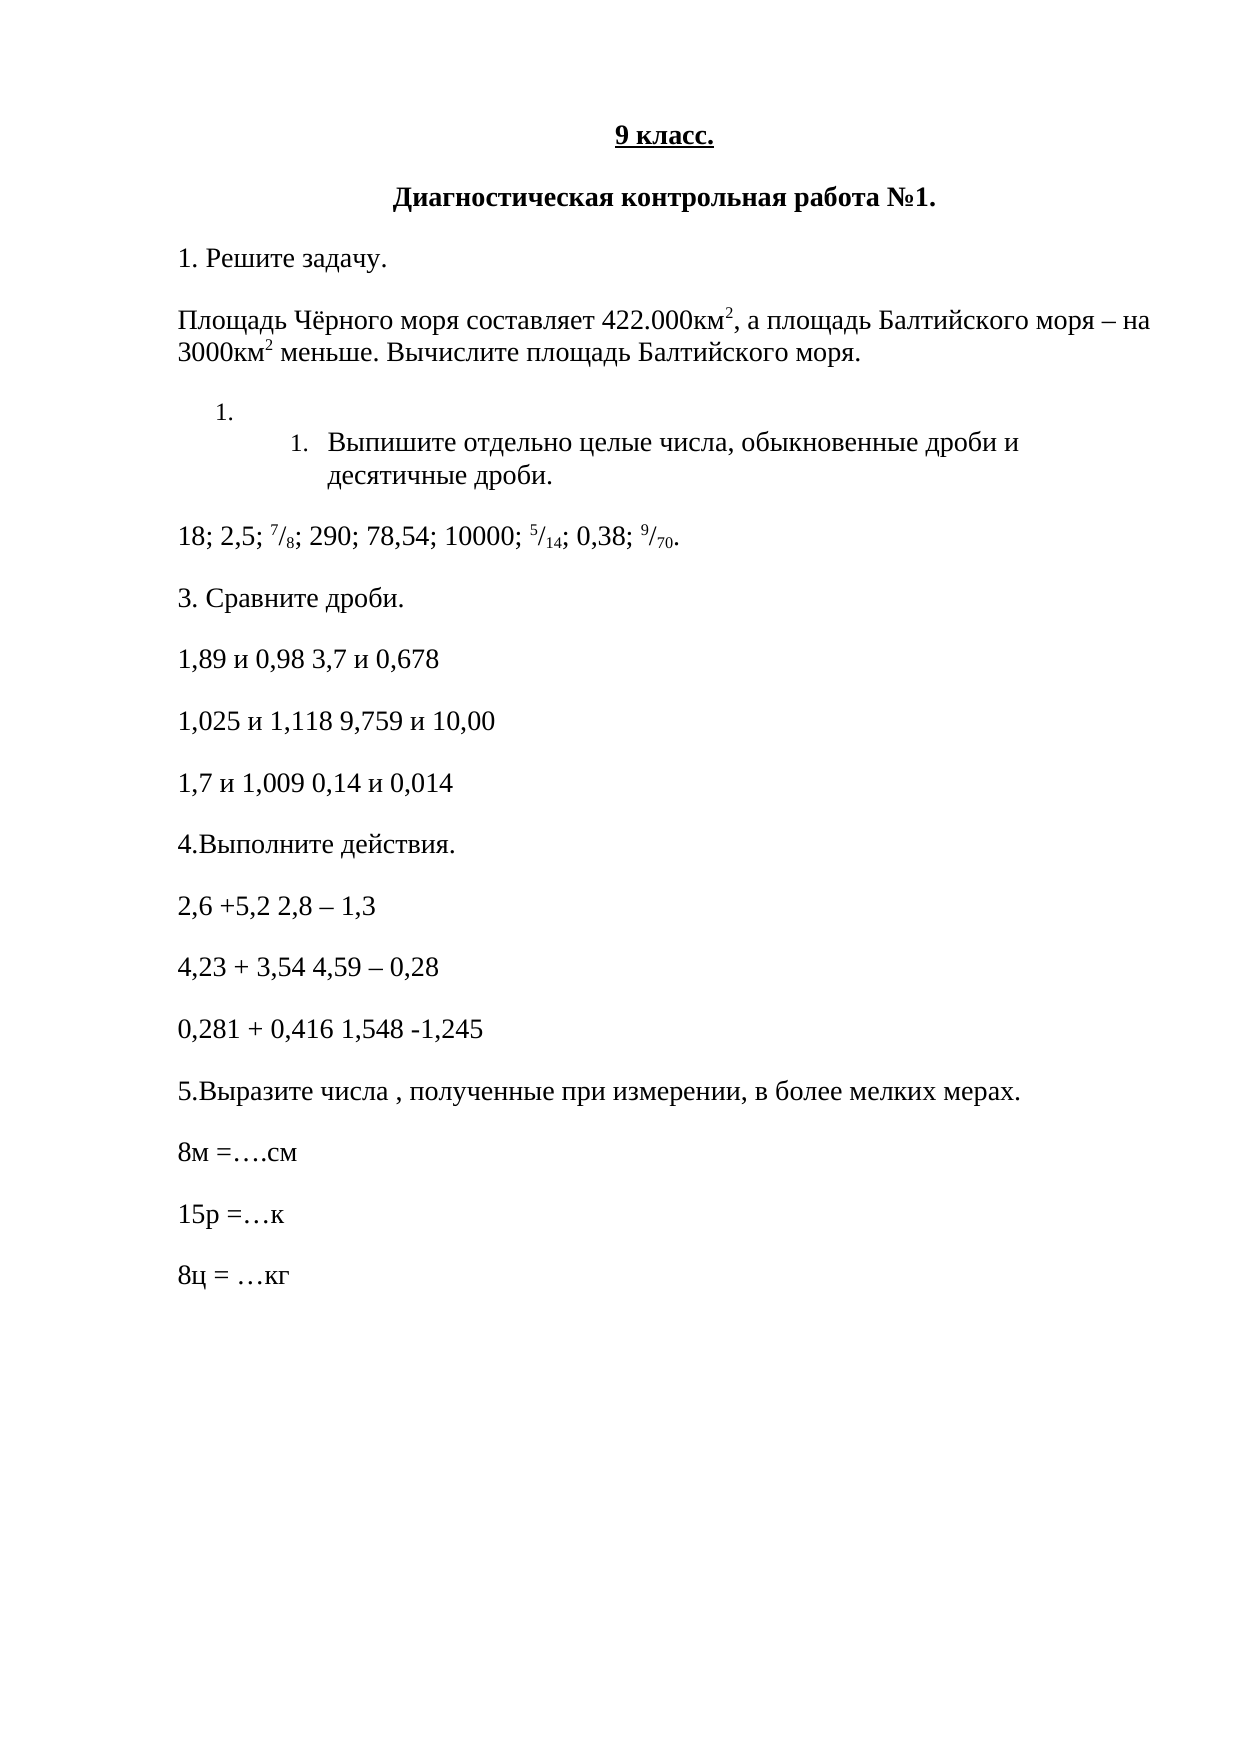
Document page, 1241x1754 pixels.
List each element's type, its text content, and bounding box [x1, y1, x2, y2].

list Выпишите отдельно целые числа, обыкновенные дроби и десятичные дроби. [290, 426, 1152, 490]
text 1,025 и 1,118 9,759 и 10,00 [177, 704, 1152, 737]
text 1,7 и 1,009 0,14 и 0,014 [177, 766, 1152, 798]
text 1,89 и 0,98 3,7 и 0,678 [177, 643, 1152, 675]
text 4,23 + 3,54 4,59 – 0,28 [177, 950, 1152, 983]
text 0,281 + 0,416 1,548 -1,245 [177, 1012, 1152, 1044]
text 18; 2,5; 7/8; 290; 78,54; 10000; 5/14; 0,38; 9/70. [177, 519, 1152, 552]
text 1. Решите задачу. [177, 241, 1152, 274]
text Площадь Чёрного моря составляет 422.000км2, а площадь Балтийского моря – на 3000км2 меньше. Вычислите площадь Балтийского моря. [177, 303, 1152, 368]
text 8ц = …кг [177, 1258, 1152, 1291]
text Диагностическая контрольная работа №1. [177, 180, 1152, 212]
text 8м =….см [177, 1135, 1152, 1167]
text 4.Выполните действия. [177, 827, 1152, 860]
text 9 класс. [177, 118, 1152, 151]
text 5.Выразите числа , полученные при измерении, в более мелких мерах. [177, 1073, 1152, 1106]
text 2,6 +5,2 2,8 – 1,3 [177, 889, 1152, 921]
text 15р =…к [177, 1197, 1152, 1229]
text 3. Сравните дроби. [177, 581, 1152, 613]
